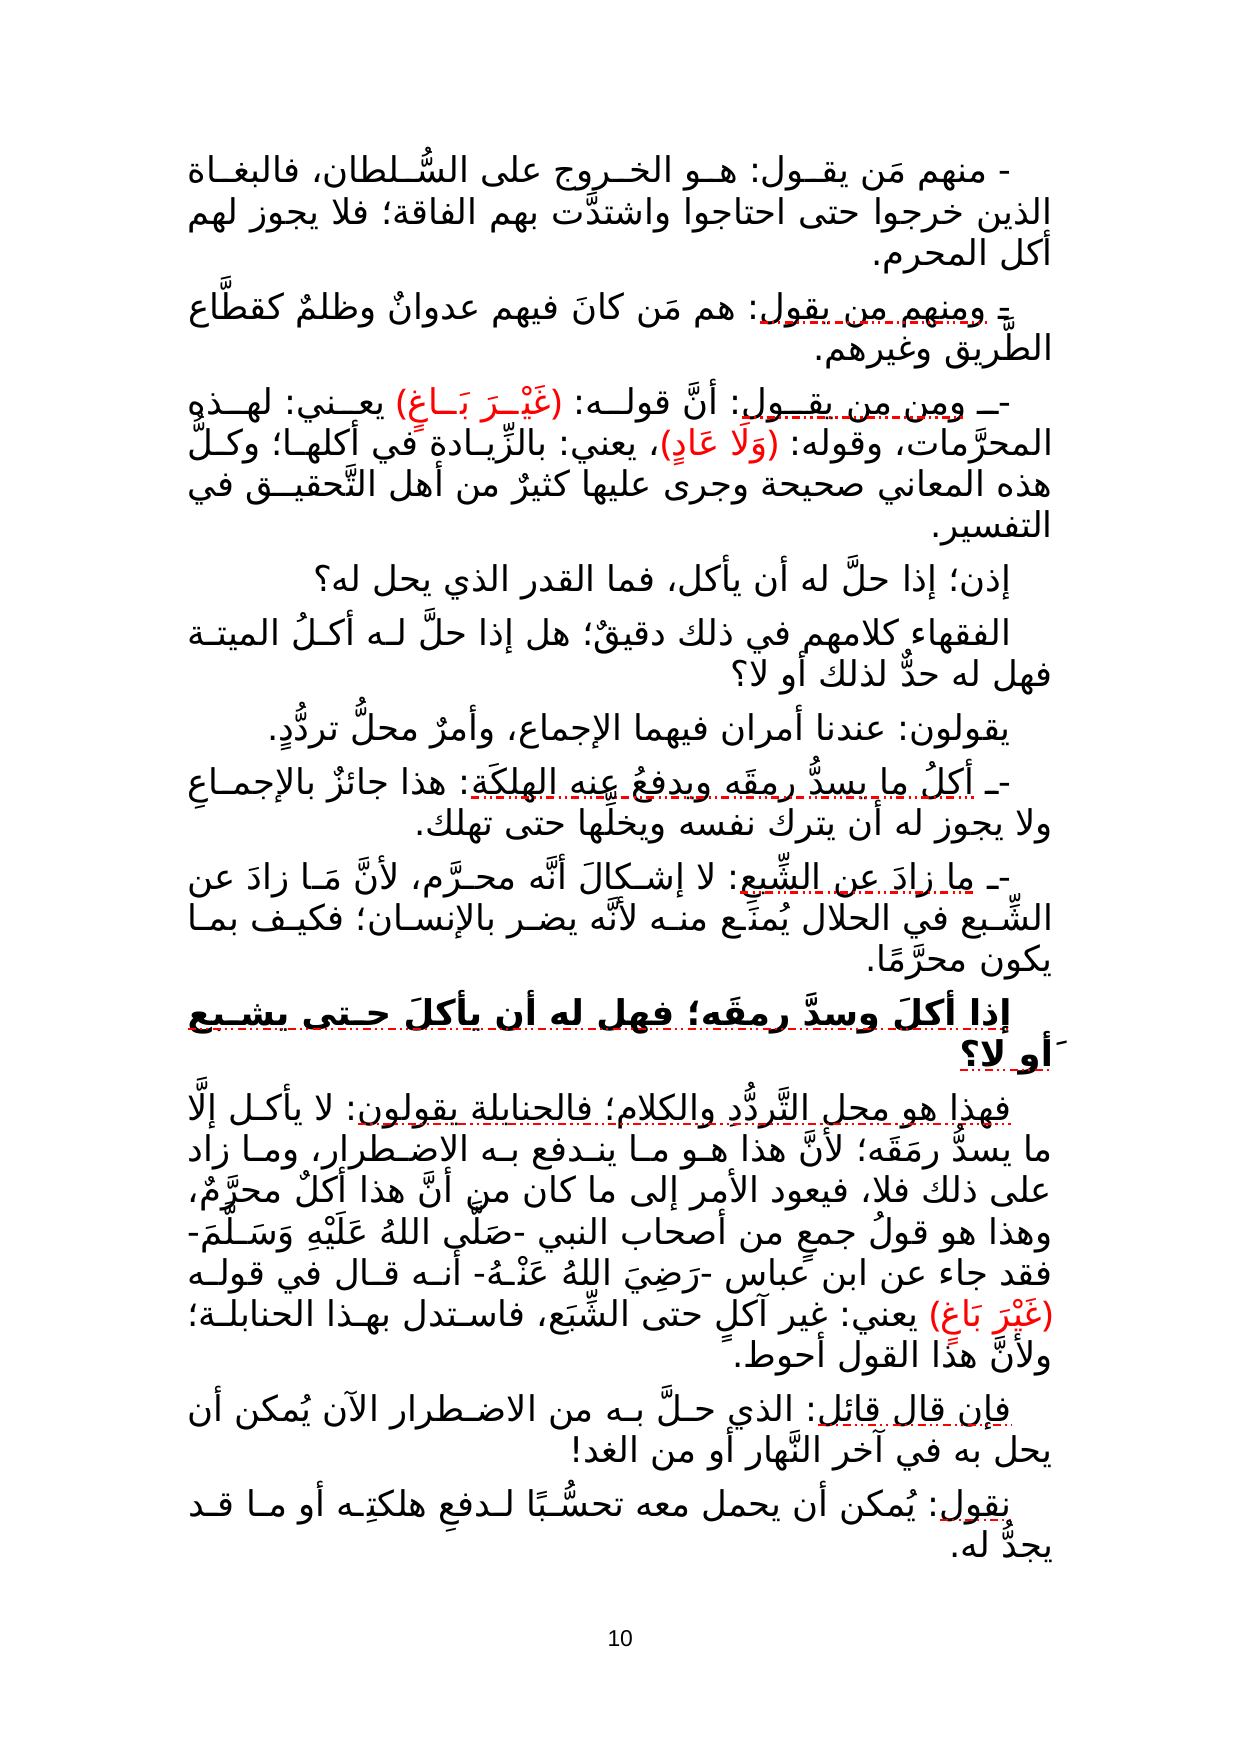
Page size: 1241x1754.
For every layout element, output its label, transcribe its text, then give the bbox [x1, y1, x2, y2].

text - ومنهم من يقول: هم مَن كانَ فيهم عدوانٌ وظلمٌ كقطَّاع الطَّريق وغيرهم. [187, 286, 1053, 369]
text فهذا هو محل التَّردُّدِ والكلام؛ فالحنابلة يقولون: لا يأكل إلَّا ما يسدُّ رمَقَه؛ لأنَّ هذا هو ما يندفع به الاضطرار، وما زاد على ذلك فلا، فيعود الأمر إلى ما كان من أنَّ هذا أكلٌ محرَّمٌ، وهذا هو قولُ جمعٍ من أصحاب النبي -صَلَّى اللهُ عَلَيْهِ وَسَلَّمَ- فقد جاء عن ابن عباس -رَضِيَ اللهُ عَنْهُ- أنه قال في قوله ﴿غَيْرَ بَاغٍ﴾ يعني: غير آكلٍ حتى الشِّبَع، فاستدل بهذا الحنابلة؛ ولأنَّ هذا القول أحوط. [187, 1087, 1053, 1376]
text - ما زادَ عن الشِّبعِ: لا إشكالَ أنَّه محرَّم، لأنَّ مَا زادَ عن الشِّبع في الحلال يُمنَع منه لأنَّه يضر بالإنسان؛ فكيف بما يكون محرَّمًا. [187, 856, 1053, 980]
text - ومن من يقول: أنَّ قوله: ﴿غَيْرَ بَاغٍ﴾ يعني: لهذه المحرَّمات، وقوله: ﴿وَلَا عَادٍ﴾، يعني: بالزِّيادة في أكلها؛ وكلُّ هذه المعاني صحيحة وجرى عليها كثيرٌ من أهل التَّحقيق في التفسير. [187, 381, 1053, 546]
text إذا أكلَ وسدَّ رمقَه؛ فهل له أن يأكلَ حتى يشبع َأو لا؟ [187, 992, 1053, 1075]
text - أكلُ ما يسدُّ رمقَه ويدفعُ عنه الهلكَة: هذا جائزٌ بالإجماعِ ولا يجوز له أن يترك نفسه ويخلِّها حتى تهلك. [187, 761, 1053, 844]
text - منهم مَن يقول: هو الخروج على السُّلطان، فالبغاة الذين خرجوا حتى احتاجوا واشتدَّت بهم الفاقة؛ فلا يجوز لهم أكل المحرم. [187, 150, 1053, 274]
text يقولون: عندنا أمران فيهما الإجماع، وأمرٌ محلُّ تردُّدٍ. [187, 707, 1053, 749]
text الفقهاء كلامهم في ذلك دقيقٌ؛ هل إذا حلَّ له أكلُ الميتة فهل له حدٌّ لذلك أو لا؟ [187, 612, 1053, 695]
text إذن؛ إذا حلَّ له أن يأكل، فما القدر الذي يحل له؟ [187, 559, 1053, 600]
text فإن قال قائل: الذي حلَّ به من الاضطرار الآن يُمكن أن يحل به في آخر النَّهار أو من الغد! [187, 1389, 1053, 1471]
text نقول: يُمكن أن يحمل معه تحسُّبًا لدفعِ هلكتِه أو ما قد يجدُّ له. [187, 1484, 1053, 1566]
